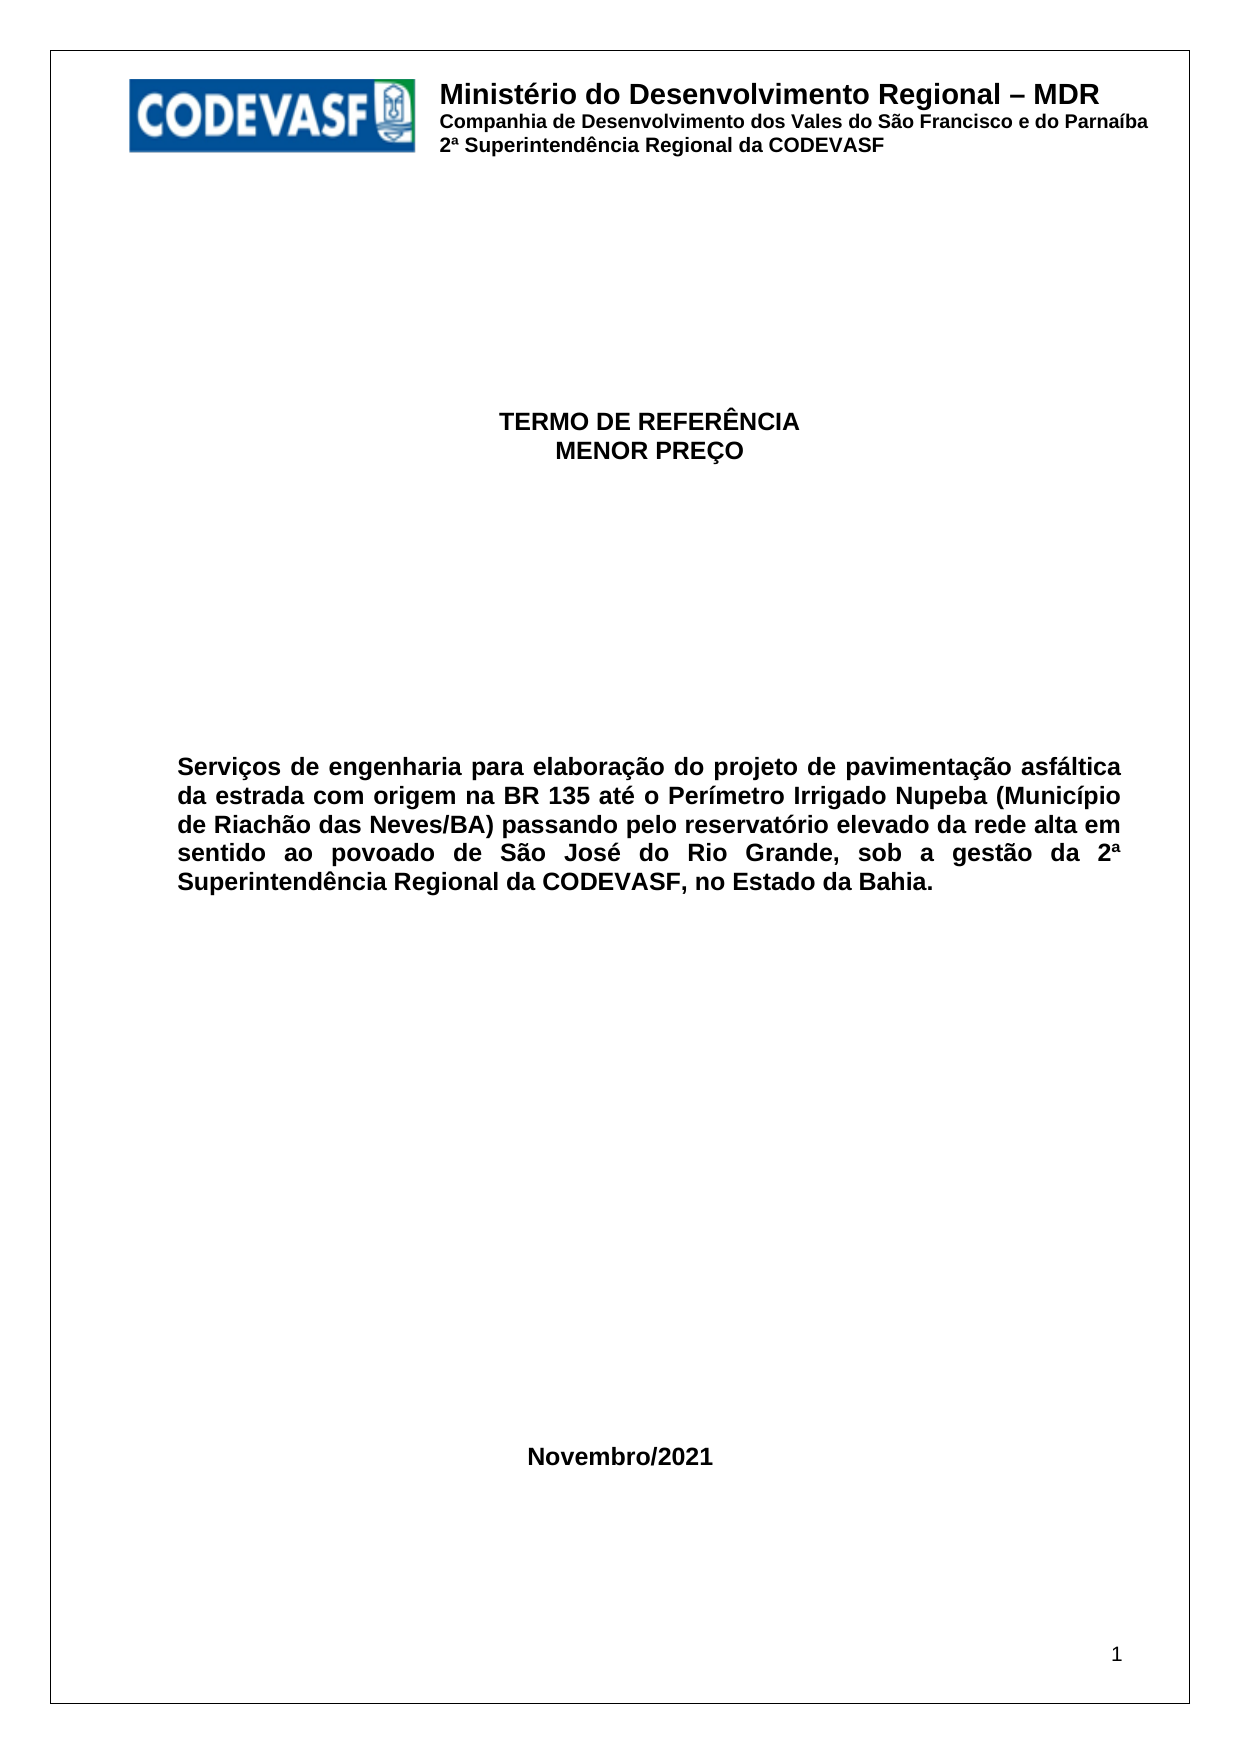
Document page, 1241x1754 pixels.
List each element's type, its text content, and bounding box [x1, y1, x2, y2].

picture [129, 79, 417, 155]
text Novembro/2021 [51, 1442, 1189, 1471]
text TERMO DE REFERÊNCIA [177, 407, 1122, 436]
text MENOR PREÇO [177, 436, 1122, 465]
text Serviços de engenharia para elaboração do projeto de pavimentação asfáltica da estrada com origem na BR 135 até o Perímetro Irrigado Nupeba (Município de Riachão das Neves/BA) passando pelo reservatório elevado da rede alta em sentido ao povoado de São José do Rio Grande, sob a gestão da 2ª Superintendência Regional da CODEVASF, no Estado da Bahia. [177, 752, 1122, 896]
